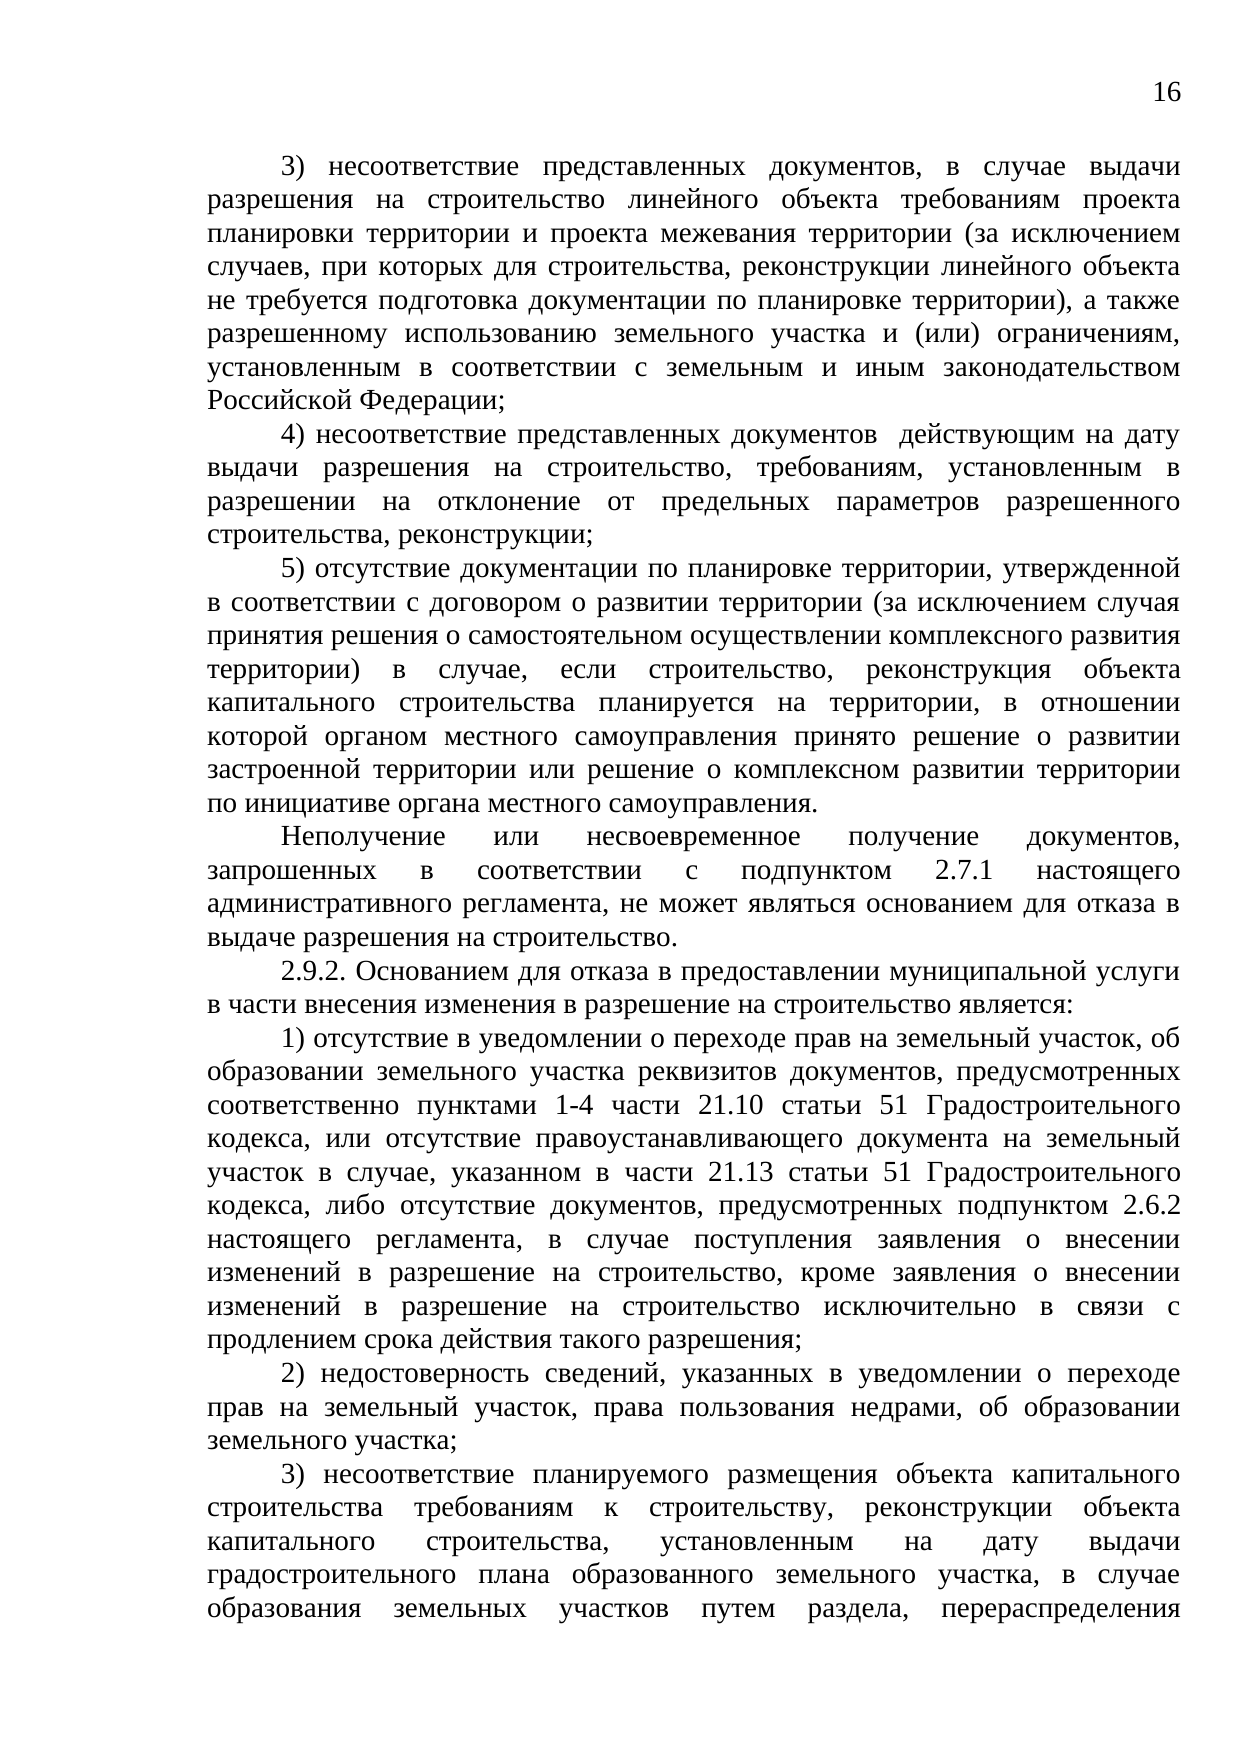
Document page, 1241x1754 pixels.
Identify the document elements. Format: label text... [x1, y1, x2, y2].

text 4) несоответствие представленных документов действующим на дату выдачи разрешения на строительство, требованиям, установленным в разрешении на отклонение от предельных параметров разрешенного строительства, реконструкции; [207, 416, 1181, 550]
text 5) отсутствие документации по планировке территории, утвержденной в соответствии с договором о развитии территории (за исключением случая принятия решения о самостоятельном осуществлении комплексного развития территории) в случае, если строительство, реконструкция объекта капитального строительства планируется на территории, в отношении которой органом местного самоуправления принято решение о развитии застроенной территории или решение о комплексном развитии территории по инициативе органа местного самоуправления. [207, 550, 1181, 818]
text 2) недостоверность сведений, указанных в уведомлении о переходе прав на земельный участок, права пользования недрами, об образовании земельного участка; [207, 1355, 1181, 1456]
text 3) несоответствие представленных документов, в случае выдачи разрешения на строительство линейного объекта требованиям проекта планировки территории и проекта межевания территории (за исключением случаев, при которых для строительства, реконструкции линейного объекта не требуется подготовка документации по планировке территории), а также разрешенному использованию земельного участка и (или) ограничениям, установленным в соответствии с земельным и иным законодательством Российской Федерации; [207, 148, 1181, 416]
text 1) отсутствие в уведомлении о переходе прав на земельный участок, об образовании земельного участка реквизитов документов, предусмотренных соответственно пунктами 1-4 части 21.10 статьи 51 Градостроительного кодекса, или отсутствие правоустанавливающего документа на земельный участок в случае, указанном в части 21.13 статьи 51 Градостроительного кодекса, либо отсутствие документов, предусмотренных подпунктом 2.6.2 настоящего регламента, в случае поступления заявления о внесении изменений в разрешение на строительство, кроме заявления о внесении изменений в разрешение на строительство исключительно в связи с продлением срока действия такого разрешения; [207, 1020, 1181, 1355]
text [207, 1456, 1181, 1623]
text Неполучение или несвоевременное получение документов, запрошенных в соответствии с подпунктом 2.7.1 настоящего административного регламента, не может являться основанием для отказа в выдаче разрешения на строительство. [207, 818, 1181, 953]
text 2.9.2. Основанием для отказа в предоставлении муниципальной услуги в части внесения изменения в разрешение на строительство является: [207, 953, 1181, 1020]
